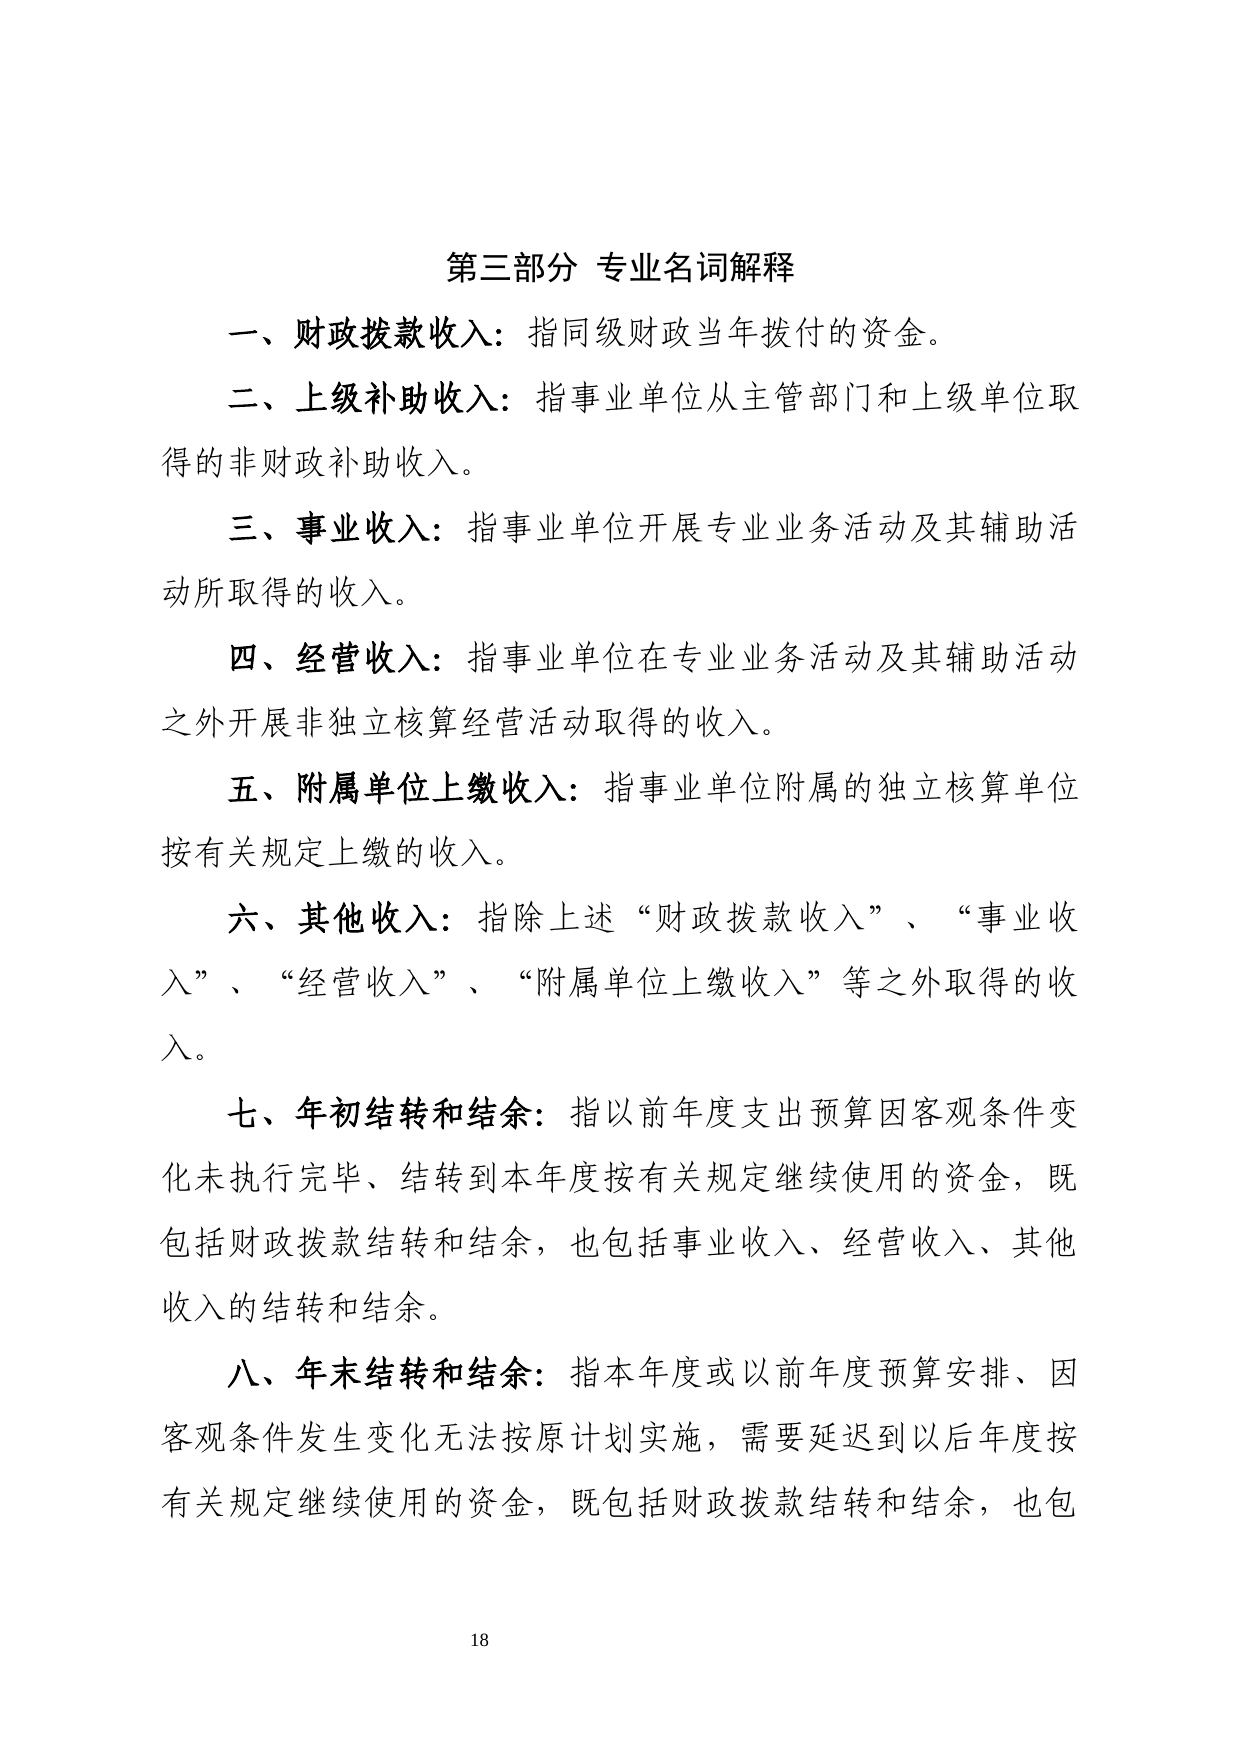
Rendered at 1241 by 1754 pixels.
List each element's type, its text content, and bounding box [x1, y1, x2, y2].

text 二、上级补助收入：指事业单位从主管部门和上级单位取得的非财政补助收入。 [159, 363, 1081, 493]
text 三、事业收入：指事业单位开展专业业务活动及其辅助活动所取得的收入。 [159, 493, 1081, 623]
text 七、年初结转和结余：指以前年度支出预算因客观条件变化未执行完毕、结转到本年度按有关规定继续使用的资金，既包括财政拨款结转和结余，也包括事业收入、经营收入、其他收入的结转和结余。 [159, 1078, 1081, 1338]
text 四、经营收入：指事业单位在专业业务活动及其辅助活动之外开展非独立核算经营活动取得的收入。 [159, 623, 1081, 753]
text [159, 1338, 1081, 1533]
text 一、财政拨款收入：指同级财政当年拨付的资金。 [159, 298, 1081, 363]
text 六、其他收入：指除上述“财政拨款收入”、“事业收入”、“经营收入”、“附属单位上缴收入”等之外取得的收入。 [159, 883, 1081, 1078]
text 五、附属单位上缴收入：指事业单位附属的独立核算单位按有关规定上缴的收入。 [159, 753, 1081, 883]
text 第三部分 专业名词解释 [159, 233, 1081, 298]
